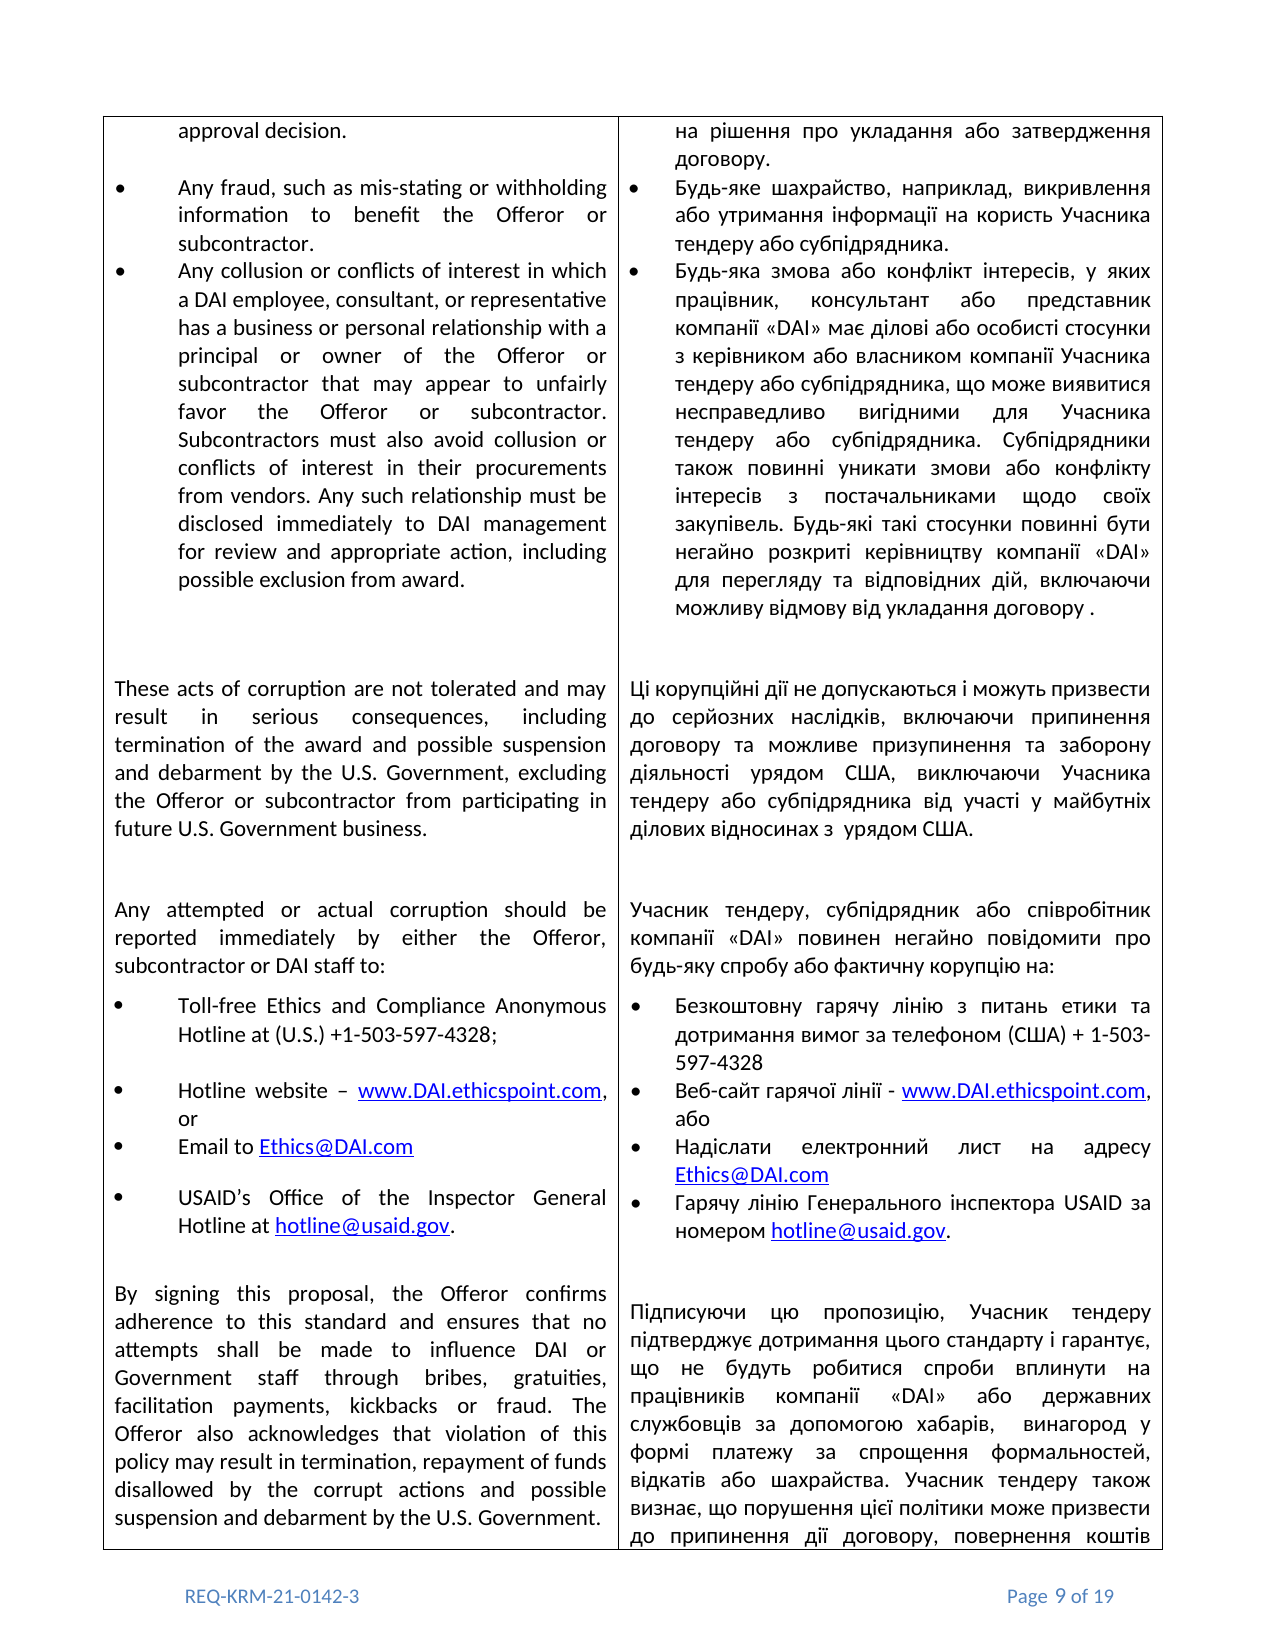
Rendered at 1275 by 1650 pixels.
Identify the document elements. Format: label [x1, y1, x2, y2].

table_cell [104, 117, 618, 1549]
table_cell [619, 117, 1162, 1549]
